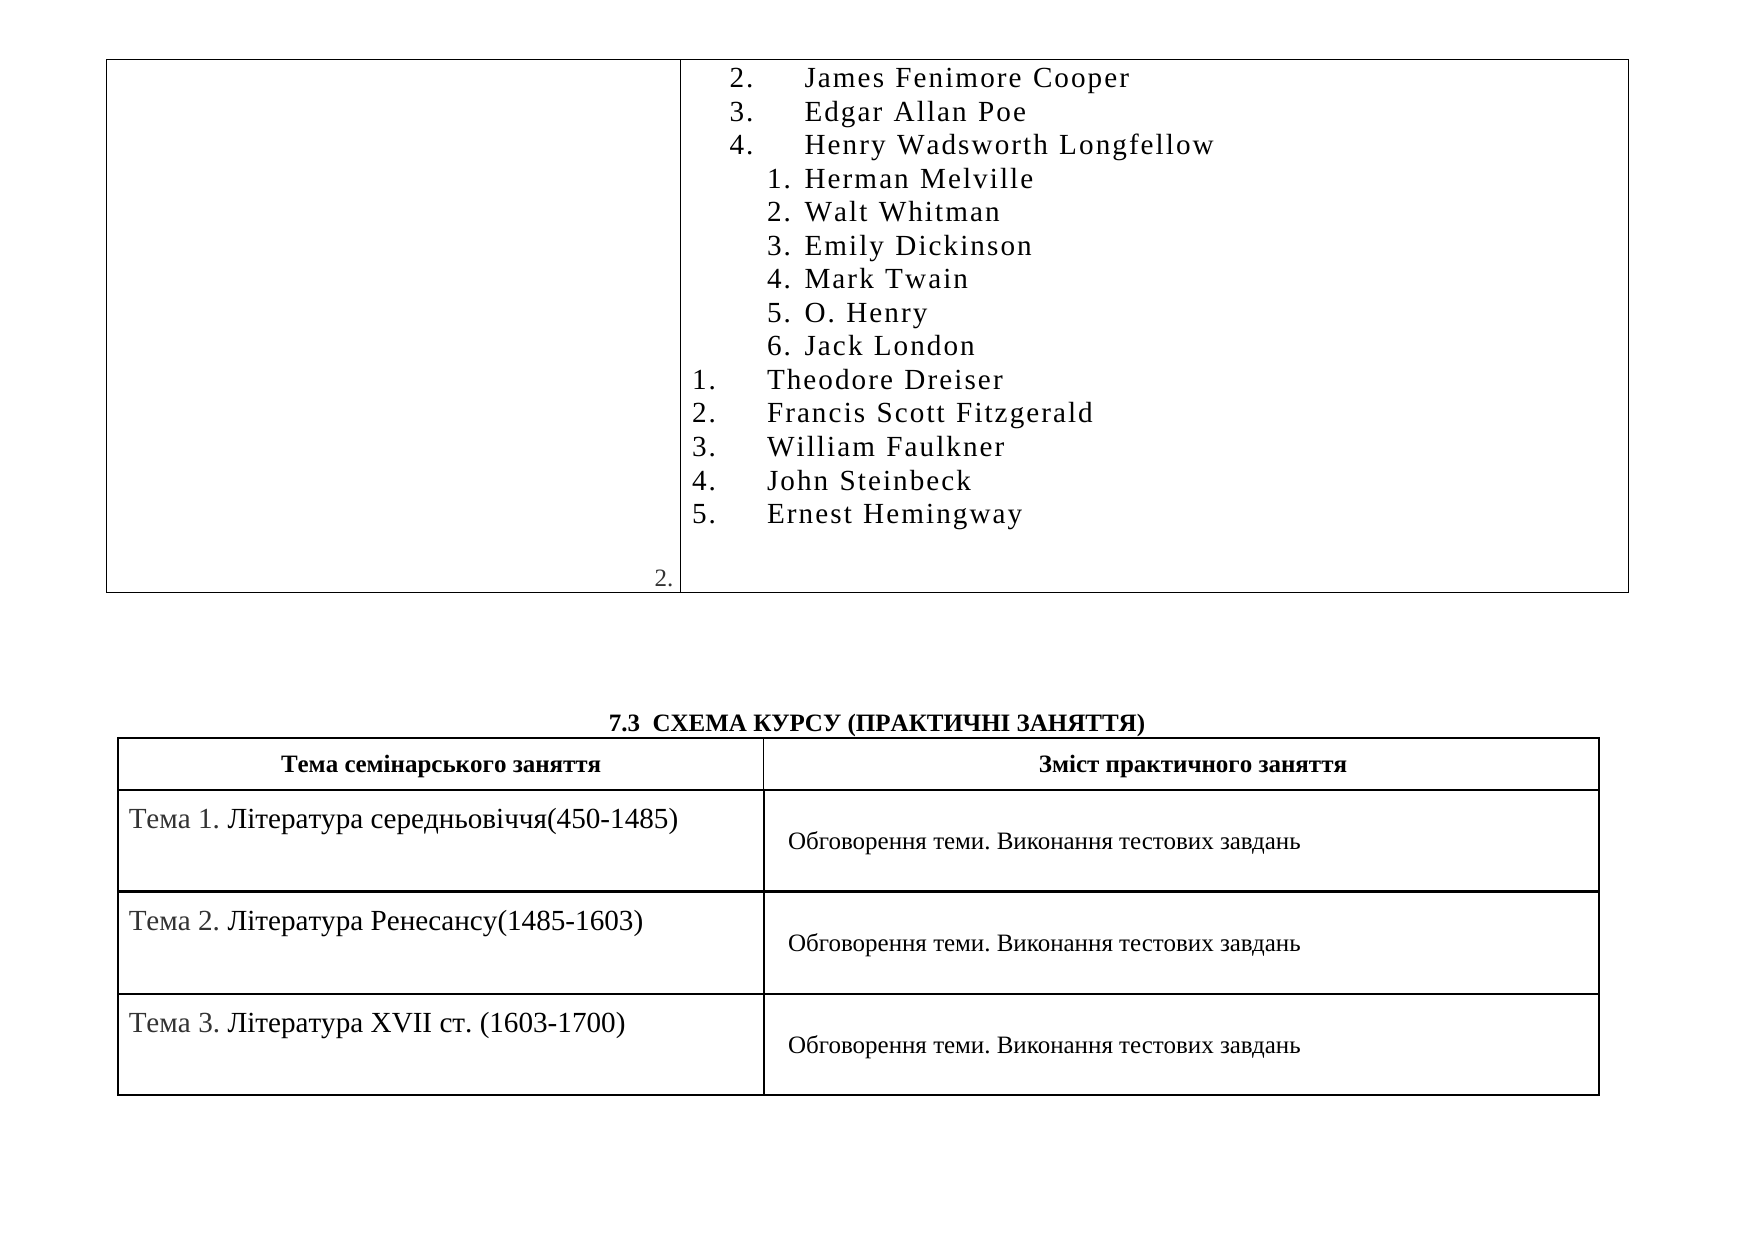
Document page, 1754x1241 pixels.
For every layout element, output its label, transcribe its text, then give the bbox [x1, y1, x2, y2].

text 7.3 Схема курсу (практичні заняття) [118, 708, 1636, 737]
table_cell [107, 60, 680, 592]
table_cell Обговорення теми. Виконання тестових завдань [765, 791, 1598, 890]
table_cell Тема 1. Література середньовіччя(450-1485) [119, 791, 763, 890]
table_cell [765, 893, 1598, 992]
table_cell Тема 2. Література Ренесансу(1485-1603) [119, 893, 763, 992]
table_header Зміст практичного заняття [764, 739, 1598, 788]
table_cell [681, 60, 1628, 592]
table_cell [765, 995, 1598, 1094]
table_header Тема семінарського заняття [119, 739, 763, 788]
table_cell Тема 3. Література XVII ст. (1603-1700) [119, 995, 763, 1094]
